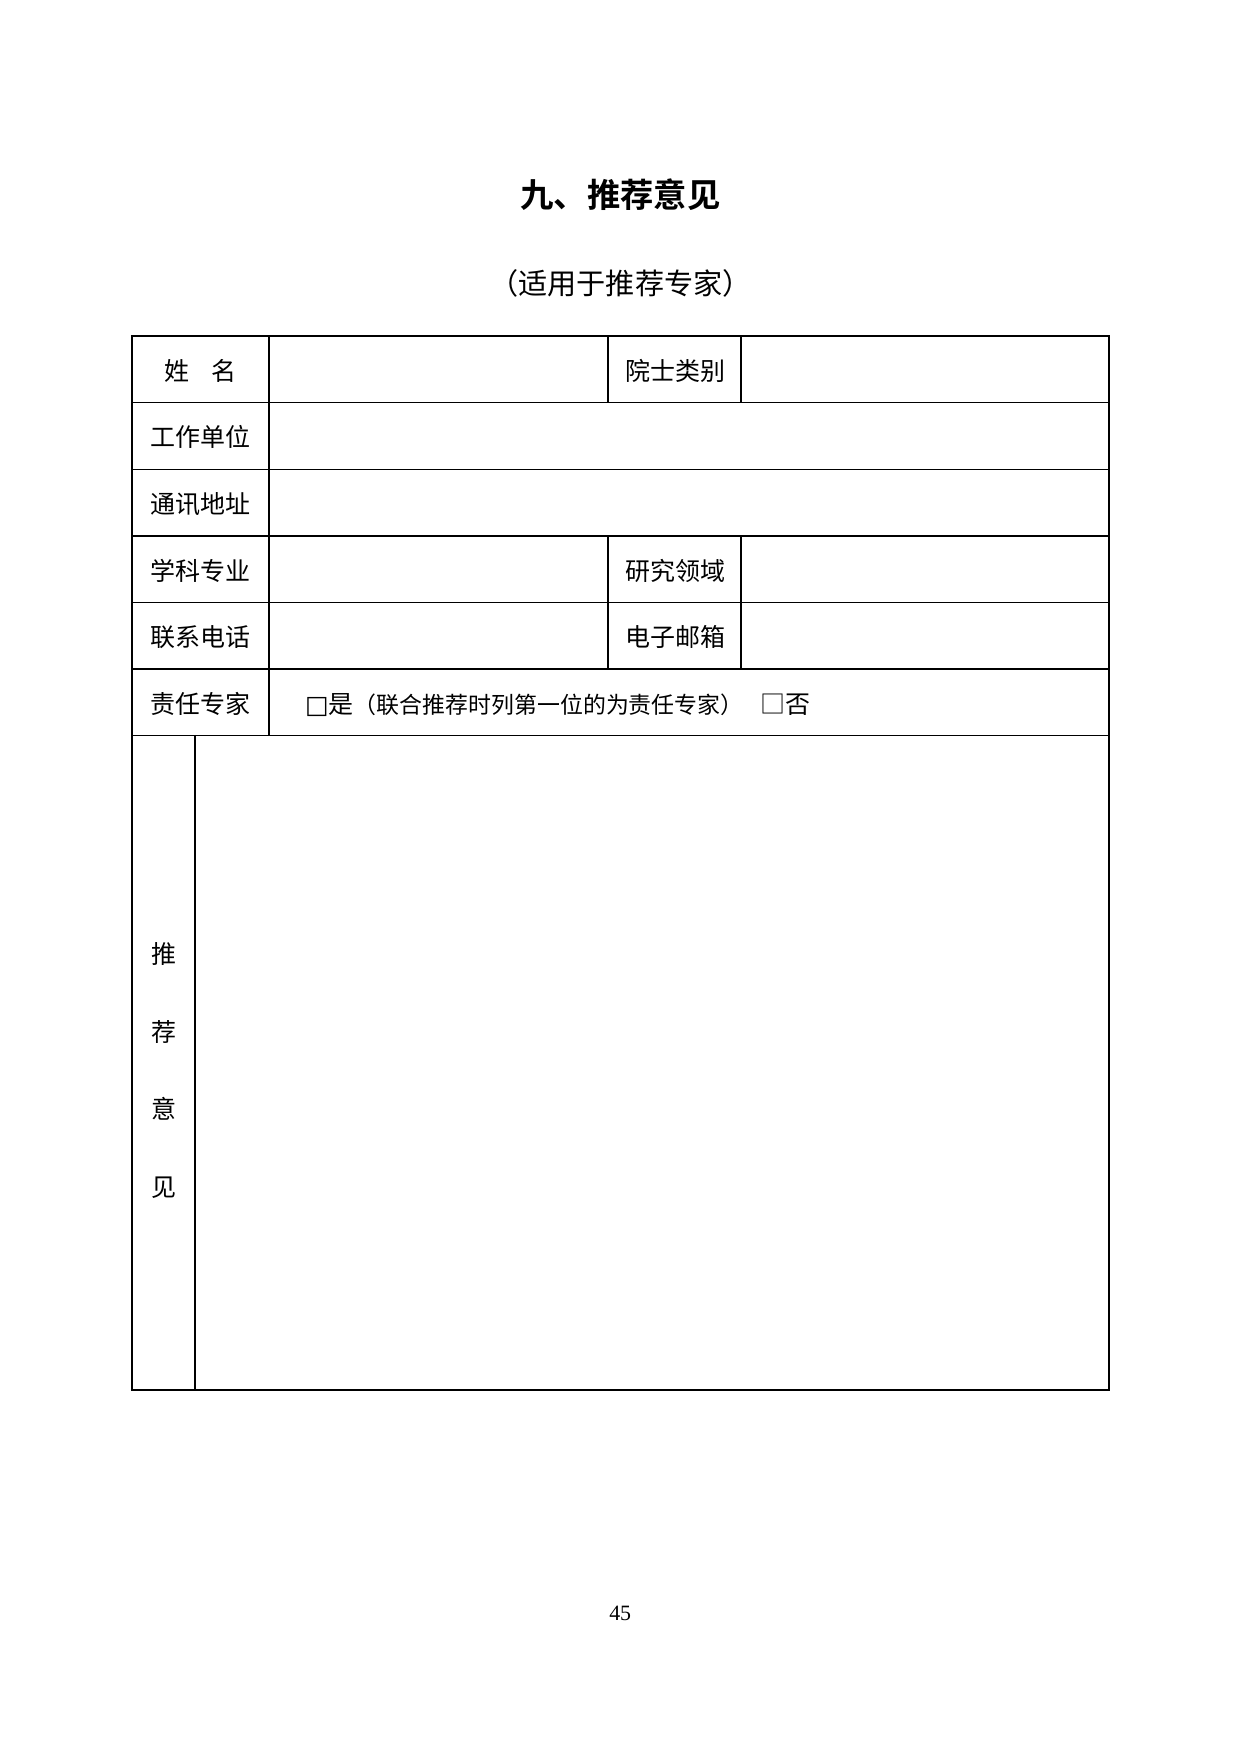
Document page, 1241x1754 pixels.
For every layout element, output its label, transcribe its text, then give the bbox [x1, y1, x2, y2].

table_header 姓 名 [133, 337, 268, 402]
table_cell [742, 537, 1108, 602]
table_cell [270, 470, 1108, 535]
table_cell 通讯地址 [133, 470, 268, 535]
table_header [742, 337, 1108, 402]
text 九、推荐意见 [130, 160, 1110, 225]
table_cell 电子邮箱 [609, 603, 740, 668]
table_cell [196, 736, 1108, 1389]
table_cell [742, 603, 1108, 668]
table_cell 研究领域 [609, 537, 740, 602]
table_cell [270, 537, 607, 602]
table_cell [270, 603, 607, 668]
table_header 院士类别 [609, 337, 740, 402]
table_cell 责任专家 [133, 670, 268, 735]
table_cell 工作单位 [133, 403, 268, 468]
table_cell 学科专业 [133, 537, 268, 602]
table_cell □是（联合推荐时列第一位的为责任专家） □否 [270, 670, 1108, 735]
text （适用于推荐专家） [130, 249, 1110, 314]
table_header [270, 337, 607, 402]
table_cell 联系电话 [133, 603, 268, 668]
table_cell [270, 403, 1108, 468]
table_cell 推 荐 意 见 [133, 736, 194, 1389]
